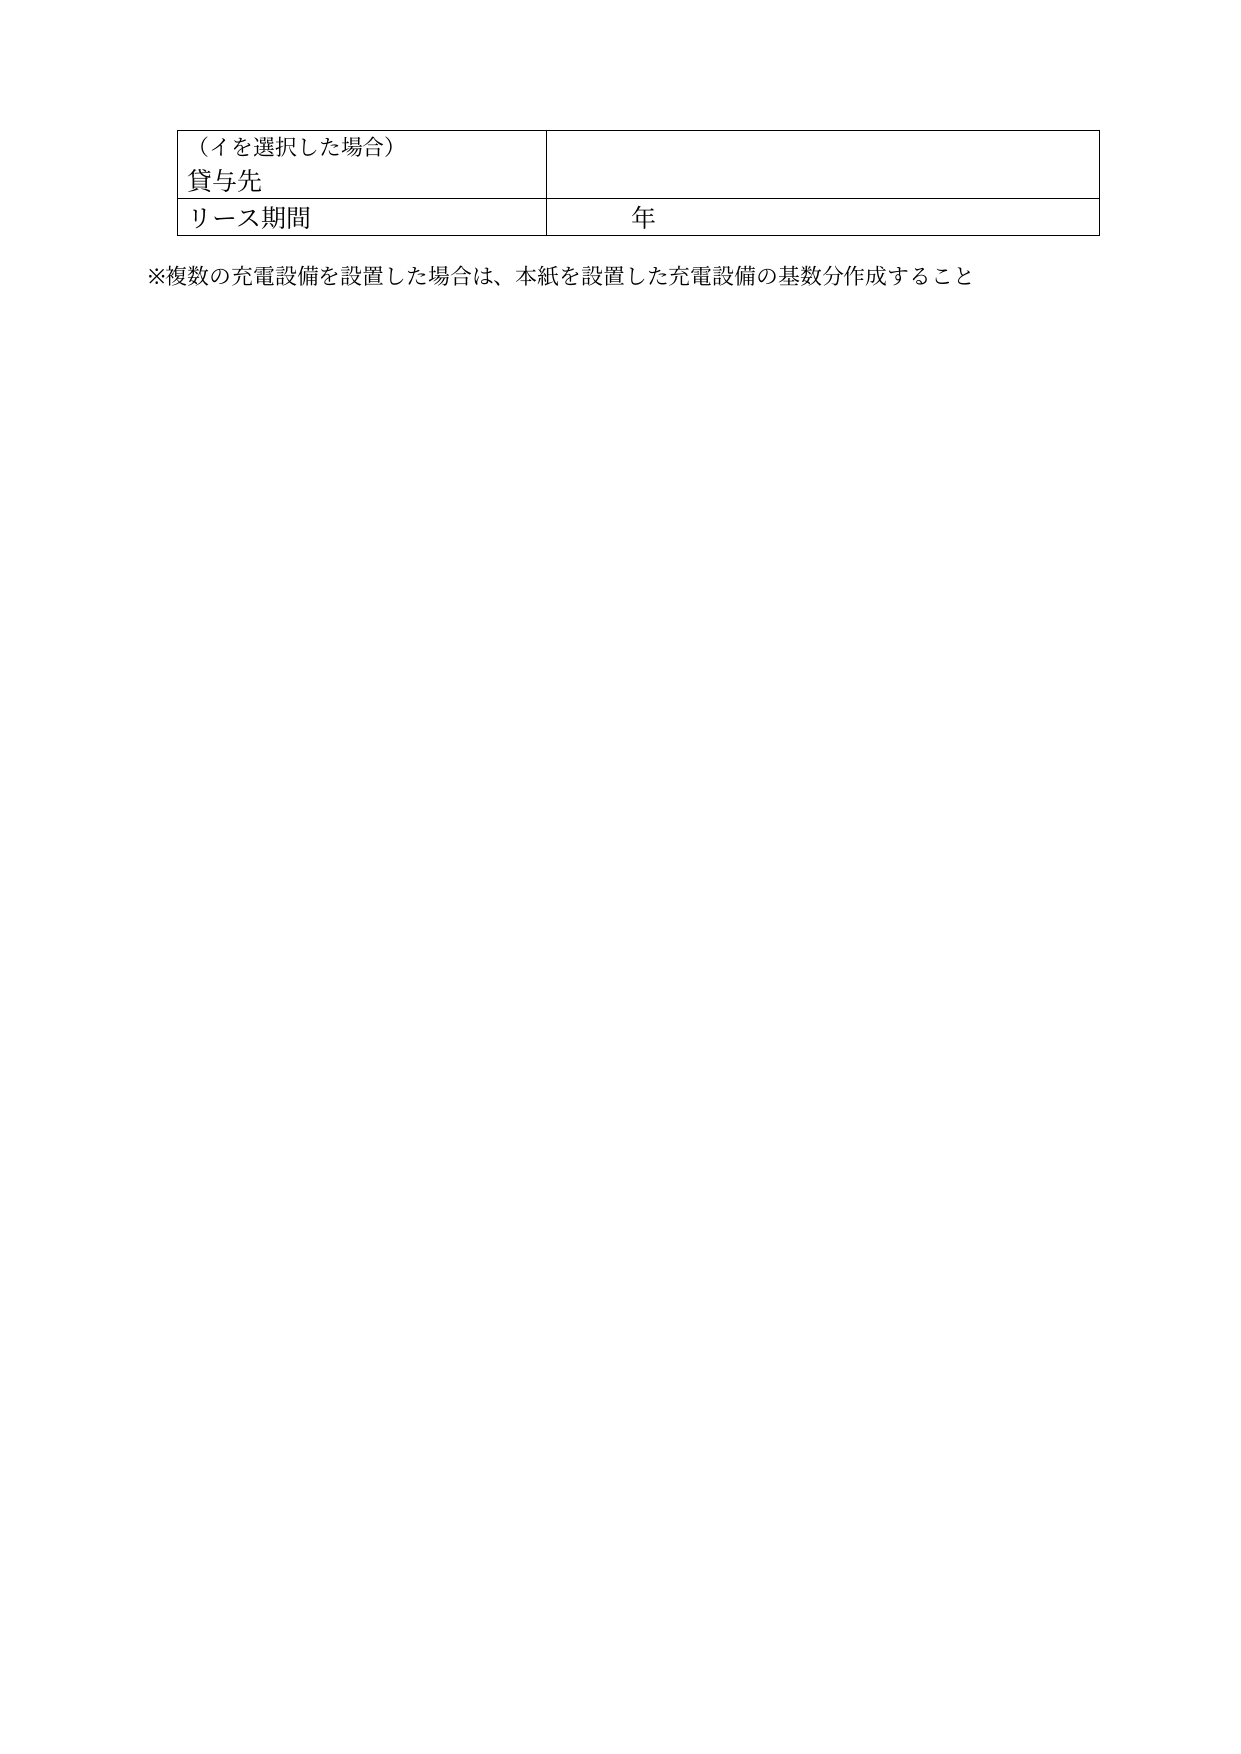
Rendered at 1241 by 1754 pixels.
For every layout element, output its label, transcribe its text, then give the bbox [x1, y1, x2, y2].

table_cell リース期間 [178, 199, 546, 235]
table_cell [547, 131, 1099, 198]
table_cell 年 [547, 199, 1099, 235]
text ※複数の充電設備を設置した場合は、本紙を設置した充電設備の基数分作成すること [148, 259, 1092, 291]
table_cell （イを選択した場合） 貸与先 [178, 131, 546, 198]
